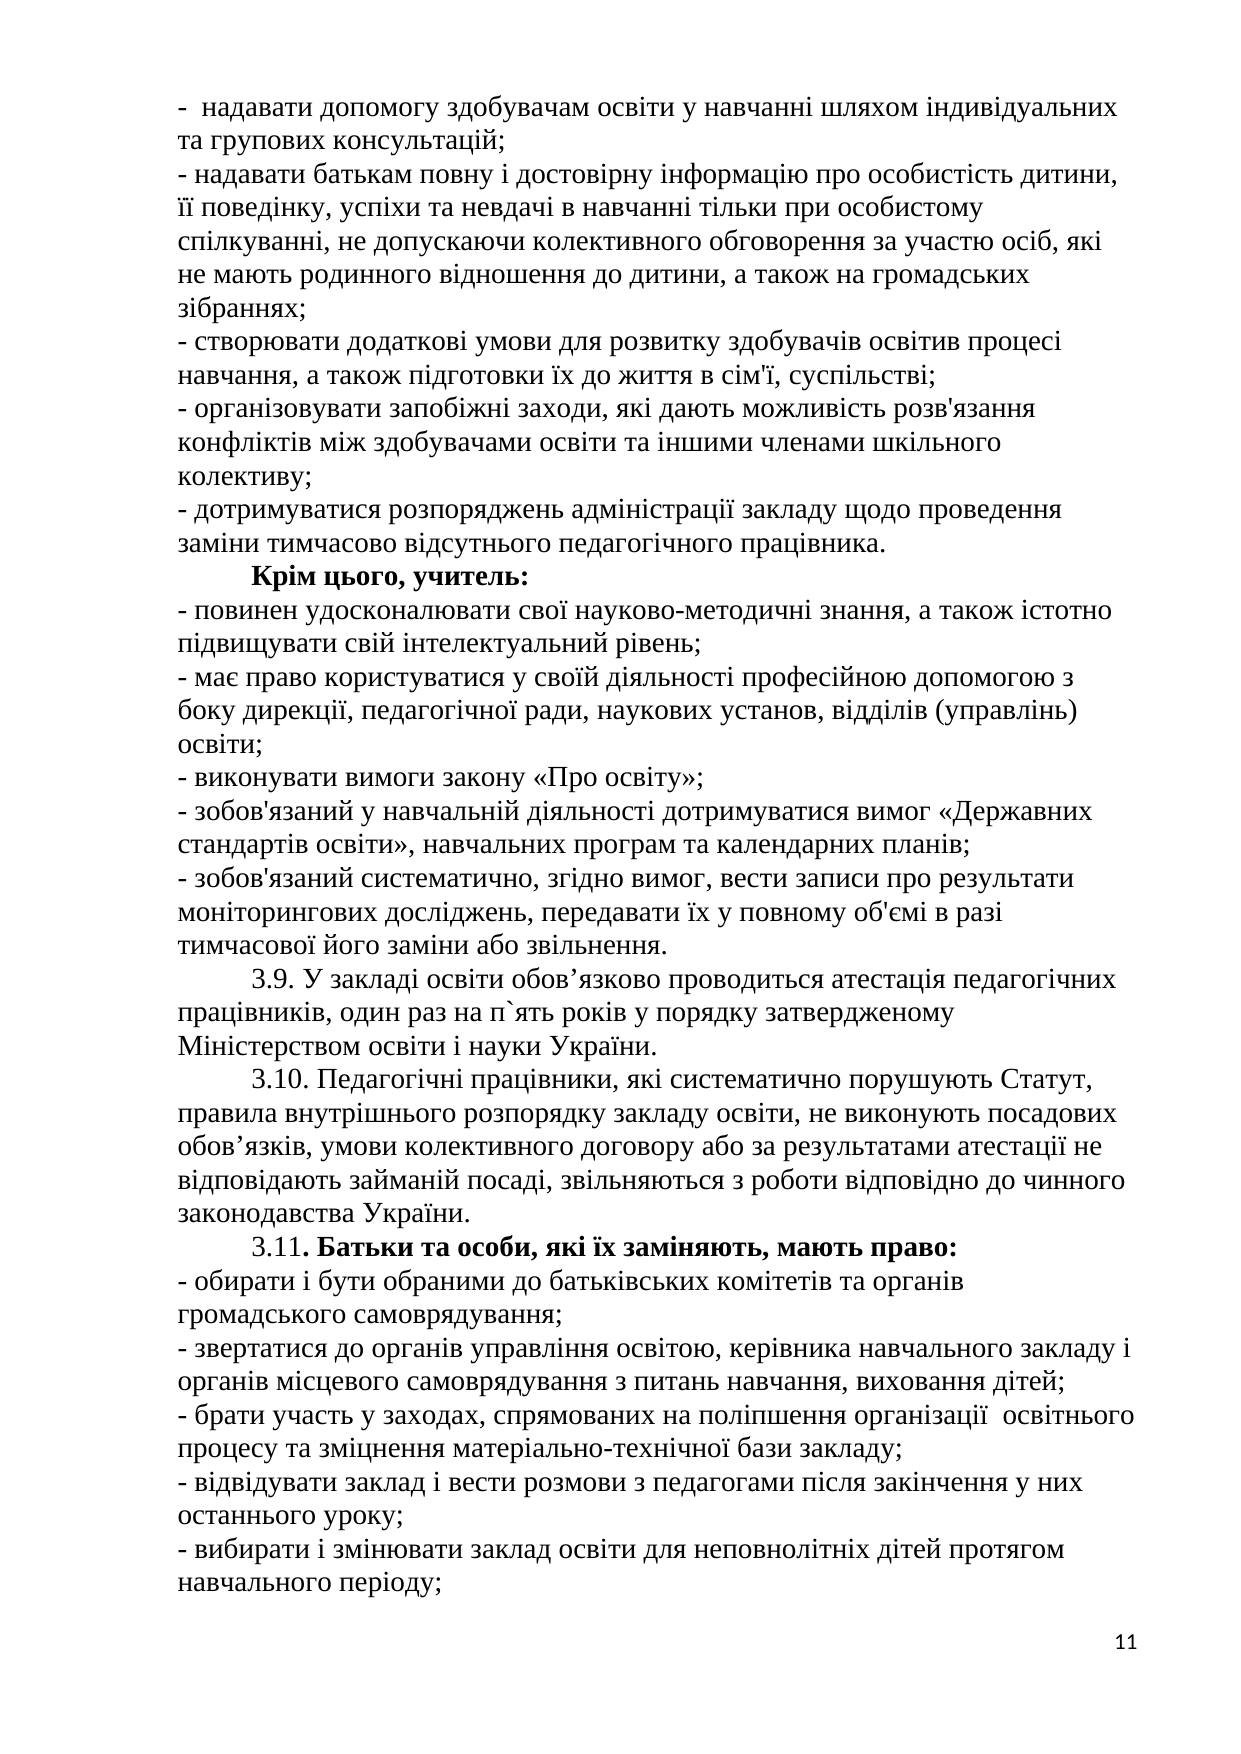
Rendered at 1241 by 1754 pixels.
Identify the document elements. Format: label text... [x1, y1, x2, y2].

text 3.10. Педагогічні працівники, які систематично порушують Статут, правила внутрішнього розпорядку закладу освіти, не виконують посадових обов’язків, умови колективного договору або за результатами атестації не відповідають займаній посаді, звільняються з роботи відповідно до чинного законодавства України. [177, 1061, 1137, 1229]
text 3.9. У закладі освіти обов’язково проводиться атестація педагогічних працівників, один раз на п`ять років у порядку затвердженому Міністерством освіти і науки України. [177, 961, 1137, 1061]
text - має право користуватися у своїй діяльності професійною допомогою з боку дирекції, педагогічної ради, наукових установ, відділів (управлінь) освіти; [177, 659, 1137, 759]
text - брати участь у заходах, спрямованих на поліпшення організації освітнього процесу та зміцнення матеріально-технічної бази закладу; [177, 1397, 1137, 1464]
text - організовувати запобіжні заходи, які дають можливість розв'язання конфліктів між здобувачами освіти та іншими членами шкільного колективу; [177, 391, 1137, 491]
text - вибирати і змінювати заклад освіти для неповнолітніх дітей протягом навчального періоду; [177, 1531, 1137, 1598]
text Крім цього, учитель: [177, 558, 1137, 592]
text - повинен удосконалювати свої науково-методичні знання, а також істотно підвищувати свій інтелектуальний рівень; [177, 592, 1137, 659]
text - звертатися до органів управління освітою, керівника навчального закладу і органів місцевого самоврядування з питань навчання, виховання дітей; [177, 1330, 1137, 1397]
text - зобов'язаний систематично, згідно вимог, вести записи про результати моніторингових досліджень, передавати їх у повному об'ємі в разі тимчасової його заміни або звільнення. [177, 860, 1137, 961]
text - дотримуватися розпоряджень адміністрації закладу щодо проведення заміни тимчасово відсутнього педагогічного працівника. [177, 491, 1137, 558]
text - відвідувати заклад і вести розмови з педагогами після закінчення у них останнього уроку; [177, 1464, 1137, 1531]
text - виконувати вимоги закону «Про освіту»; [177, 759, 1137, 793]
text - створювати додаткові умови для розвитку здобувачів освітив процесі навчання, а також підготовки їх до життя в сім'ї, суспільстві; [177, 323, 1137, 391]
text 3.11. Батьки та особи, які їх заміняють, мають право: [177, 1229, 1137, 1263]
text - надавати допомогу здобувачам освіти у навчанні шляхом індивідуальних та групових консультацій; [177, 89, 1137, 156]
text - обирати і бути обраними до батьківських комітетів та органів громадського самоврядування; [177, 1263, 1137, 1330]
text - надавати батькам повну і достовірну інформацію про особистість дитини, її поведінку, успіхи та невдачі в навчанні тільки при особистому спілкуванні, не допускаючи колективного обговорення за участю осіб, які не мають родинного відношення до дитини, а також на громадських зібраннях; [177, 156, 1137, 323]
text - зобов'язаний у навчальній діяльності дотримуватися вимог «Державних стандартів освіти», навчальних програм та календарних планів; [177, 793, 1137, 860]
